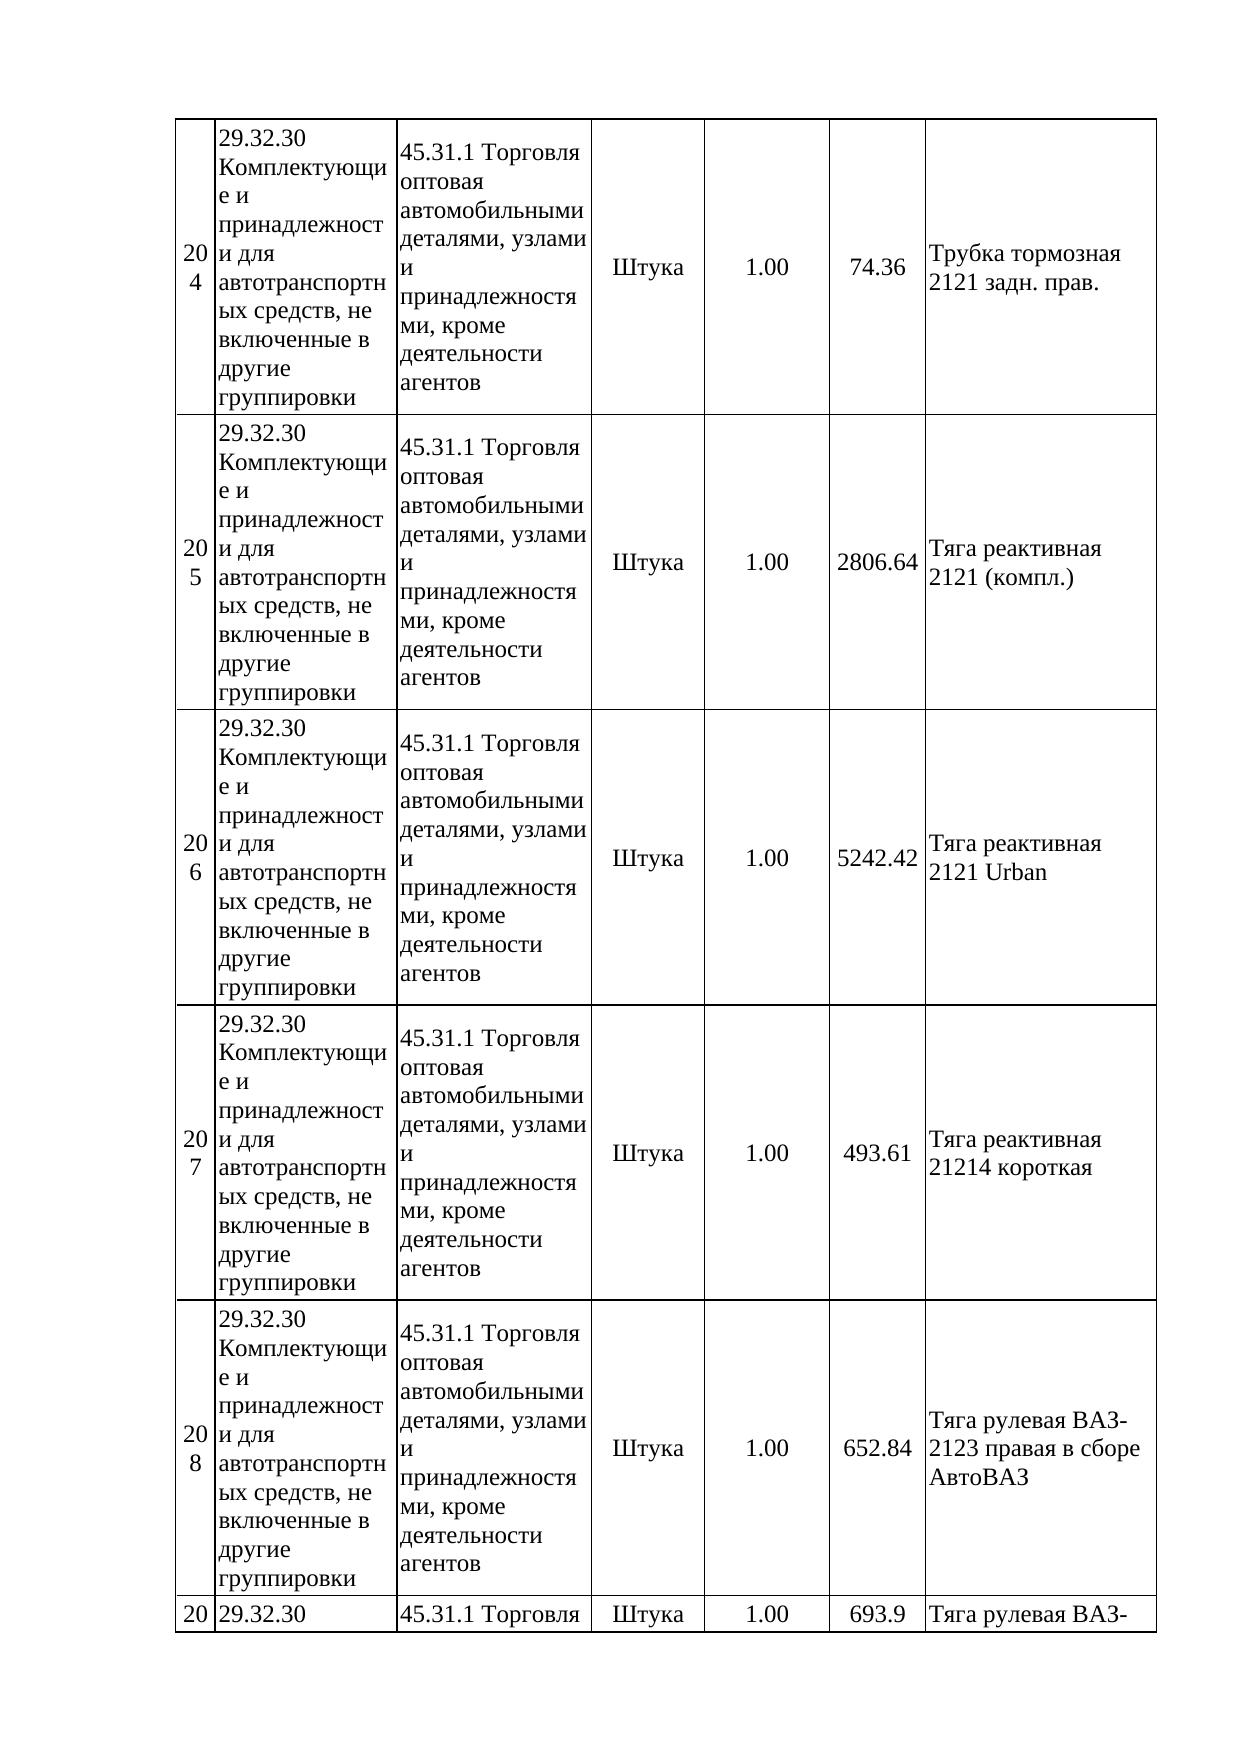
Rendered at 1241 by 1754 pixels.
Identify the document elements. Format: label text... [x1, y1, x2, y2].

table_cell 45.31.1 Торговля оптовая автомобильными деталями, узлами и принадлежностями, кроме деятельности агентов [398, 710, 591, 1004]
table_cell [216, 1596, 396, 1631]
table_cell 1.00 [705, 1596, 829, 1631]
table_cell 1.00 [705, 1301, 829, 1595]
table_cell 1.00 [705, 120, 829, 413]
table_cell 74.36 [830, 120, 925, 413]
table_cell Тяга реактивная 2121 Urban [926, 710, 1156, 1004]
table_cell Штука [592, 1006, 704, 1299]
table_cell 29.32.30 Комплектующие и принадлежности для автотранспортных средств, не включенные в другие группировки [216, 1301, 396, 1595]
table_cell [216, 120, 396, 413]
table_cell Тяга реактивная 21214 короткая [926, 1006, 1156, 1299]
table_cell 29.32.30 Комплектующие и принадлежности для автотранспортных средств, не включенные в другие группировки [216, 1006, 396, 1299]
table_cell Штука [592, 120, 704, 413]
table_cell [398, 120, 591, 413]
table_cell 45.31.1 Торговля оптовая автомобильными деталями, узлами и принадлежностями, кроме деятельности агентов [398, 1006, 591, 1299]
table_cell 45.31.1 Торговля оптовая автомобильными деталями, узлами и принадлежностями, кроме деятельности агентов [398, 415, 591, 709]
table_cell Штука [592, 1596, 704, 1631]
table_cell 652.84 [830, 1301, 925, 1595]
table_cell 45.31.1 Торговля оптовая автомобильными деталями, узлами и принадлежностями, кроме деятельности агентов [398, 1301, 591, 1595]
table_cell 205 [176, 415, 214, 709]
table_cell 693.9 [830, 1596, 925, 1631]
table_cell 207 [176, 1005, 214, 1299]
table_cell 204 [176, 120, 214, 413]
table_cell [398, 1596, 591, 1631]
table_cell Штука [592, 710, 704, 1004]
table_cell Штука [592, 1301, 704, 1595]
table_cell Тяга реактивная 2121 (компл.) [926, 415, 1156, 709]
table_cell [926, 1596, 1156, 1631]
table_cell 493.61 [830, 1006, 925, 1299]
table_cell Тяга рулевая ВАЗ-2123 правая в сборе АвтоВАЗ [926, 1301, 1156, 1595]
table_cell 208 [176, 1300, 214, 1595]
table_cell 1.00 [705, 710, 829, 1004]
table_cell 206 [176, 710, 214, 1004]
table_cell 1.00 [705, 1006, 829, 1299]
table_cell Трубка тормозная 2121 задн. прав. [926, 120, 1156, 413]
table_cell 5242.42 [830, 710, 925, 1004]
table_cell 29.32.30 Комплектующие и принадлежности для автотранспортных средств, не включенные в другие группировки [216, 710, 396, 1004]
table_cell 209 [176, 1596, 214, 1631]
table_cell 29.32.30 Комплектующие и принадлежности для автотранспортных средств, не включенные в другие группировки [216, 415, 396, 709]
table_cell 1.00 [705, 415, 829, 709]
table_cell 2806.64 [830, 415, 925, 709]
table_cell Штука [592, 415, 704, 709]
